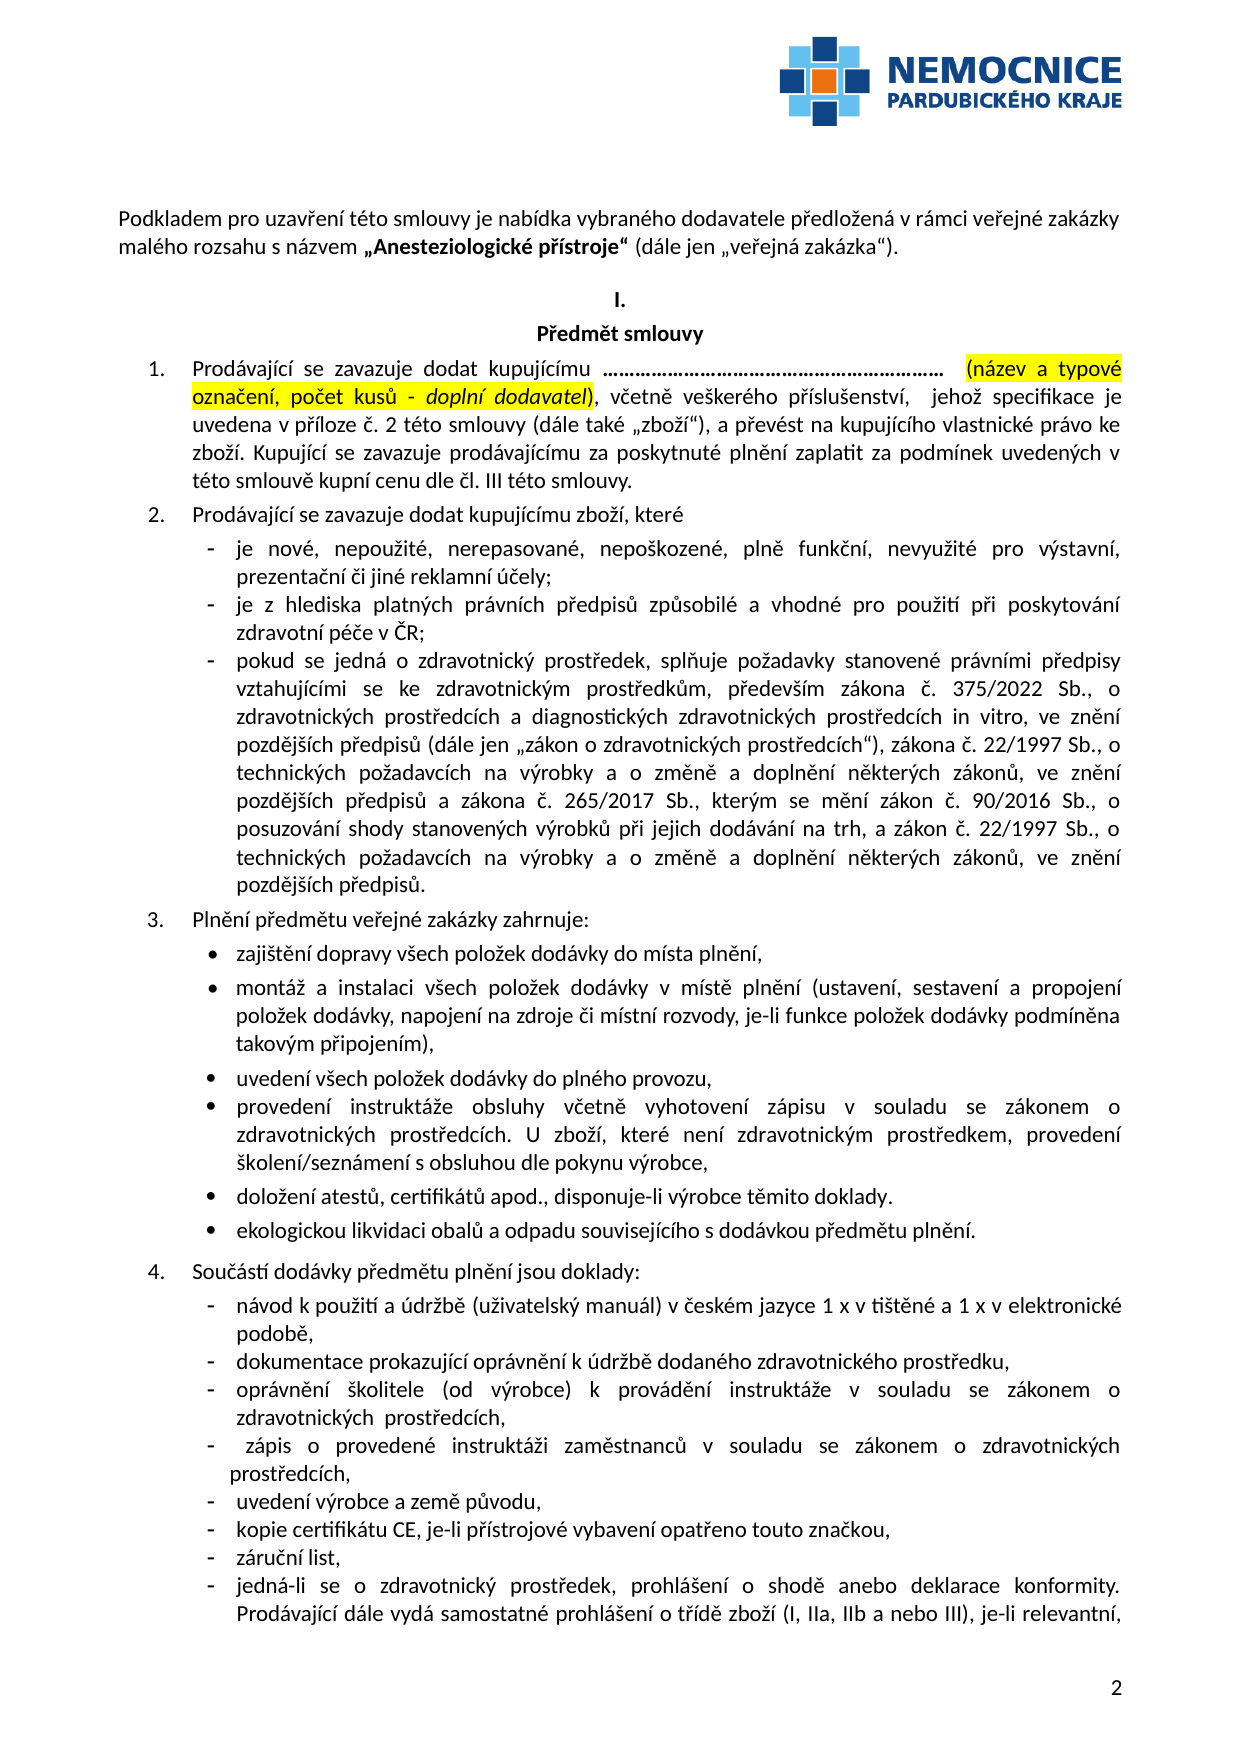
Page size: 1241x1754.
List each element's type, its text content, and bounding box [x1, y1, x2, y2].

list provedení instruktáže obsluhy včetně vyhotovení zápisu v souladu se zákonem o zdravotnických prostředcích. U zboží, které není zdravotnickým prostředkem, provedení školení/seznámení s obsluhou dle pokynu výrobce, [207, 1092, 1122, 1176]
list Plnění předmětu veřejné zakázky zahrnuje: [147, 905, 1122, 933]
list pokud se jedná o zdravotnický prostředek, splňuje požadavky stanovené právními předpisy vztahujícími se ke zdravotnickým prostředkům, především zákona č. 375/2022 Sb., o zdravotnických prostředcích a diagnostických zdravotnických prostředcích in vitro, ve znění pozdějších předpisů (dále jen „zákon o zdravotnických prostředcích“), zákona č. 22/1997 Sb., o technických požadavcích na výrobky a o změně a doplnění některých zákonů, ve znění pozdějších předpisů a zákona č. 265/2017 Sb., kterým se mění zákon č. 90/2016 Sb., o posuzování shody stanovených výrobků při jejich dodávání na trh, a zákon č. 22/1997 Sb., o technických požadavcích na výrobky a o změně a doplnění některých zákonů, ve znění pozdějších předpisů. [207, 646, 1122, 899]
text Podkladem pro uzavření této smlouvy je nabídka vybraného dodavatele předložená v rámci veřejné zakázky malého rozsahu s názvem „Anesteziologické přístroje“ (dále jen „veřejná zakázka“). [118, 204, 1122, 260]
picture [778, 35, 1122, 127]
list uvedení všech položek dodávky do plného provozu, [207, 1064, 1122, 1092]
list Prodávající se zavazuje dodat kupujícímu ……………………………………………………… (název a typové označení, počet kusů - doplní dodavatel), včetně veškerého příslušenství, jehož specifikace je uvedena v příloze č. 2 této smlouvy (dále také „zboží“), a převést na kupujícího vlastnické právo ke zboží. Kupující se zavazuje prodávajícímu za poskytnuté plnění zaplatit za podmínek uvedených v této smlouvě kupní cenu dle čl. III této smlouvy. [148, 354, 1122, 494]
list je nové, nepoužité, nerepasované, nepoškozené, plně funkční, nevyužité pro výstavní, prezentační či jiné reklamní účely; [207, 534, 1122, 590]
list návod k použití a údržbě (uživatelský manuál) v českém jazyce 1 x v tištěné a 1 x v elektronické podobě, [207, 1291, 1122, 1347]
list záruční list, [207, 1543, 1122, 1571]
list zápis o provedené instruktáži zaměstnanců v souladu se zákonem o zdravotnických prostředcích, [207, 1431, 1122, 1487]
text I. [118, 285, 1122, 313]
list Prodávající se zavazuje dodat kupujícímu zboží, které [148, 500, 1122, 528]
list je z hlediska platných právních předpisů způsobilé a vhodné pro použití při poskytování zdravotní péče v ČR; [207, 590, 1122, 646]
list ekologickou likvidaci obalů a odpadu souvisejícího s dodávkou předmětu plnění. [207, 1216, 1122, 1244]
list uvedení výrobce a země původu, [207, 1487, 1122, 1515]
text • zajištění dopravy všech položek dodávky do místa plnění, [118, 939, 1122, 967]
text • montáž a instalaci všech položek dodávky v místě plnění (ustavení, sestavení a propojení položek dodávky, napojení na zdroje či místní rozvody, je-li funkce položek dodávky podmíněna takovým připojením), [207, 973, 1122, 1057]
list doložení atestů, certifikátů apod., disponuje-li výrobce těmito doklady. [207, 1182, 1122, 1210]
list oprávnění školitele (od výrobce) k provádění instruktáže v souladu se zákonem o zdravotnických prostředcích, [207, 1375, 1122, 1431]
list dokumentace prokazující oprávnění k údržbě dodaného zdravotnického prostředku, [207, 1347, 1122, 1375]
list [207, 1571, 1122, 1627]
list kopie certifikátu CE, je-li přístrojové vybavení opatřeno touto značkou, [207, 1515, 1122, 1543]
text Předmět smlouvy [118, 319, 1122, 347]
list Součástí dodávky předmětu plnění jsou doklady: [148, 1257, 1122, 1285]
